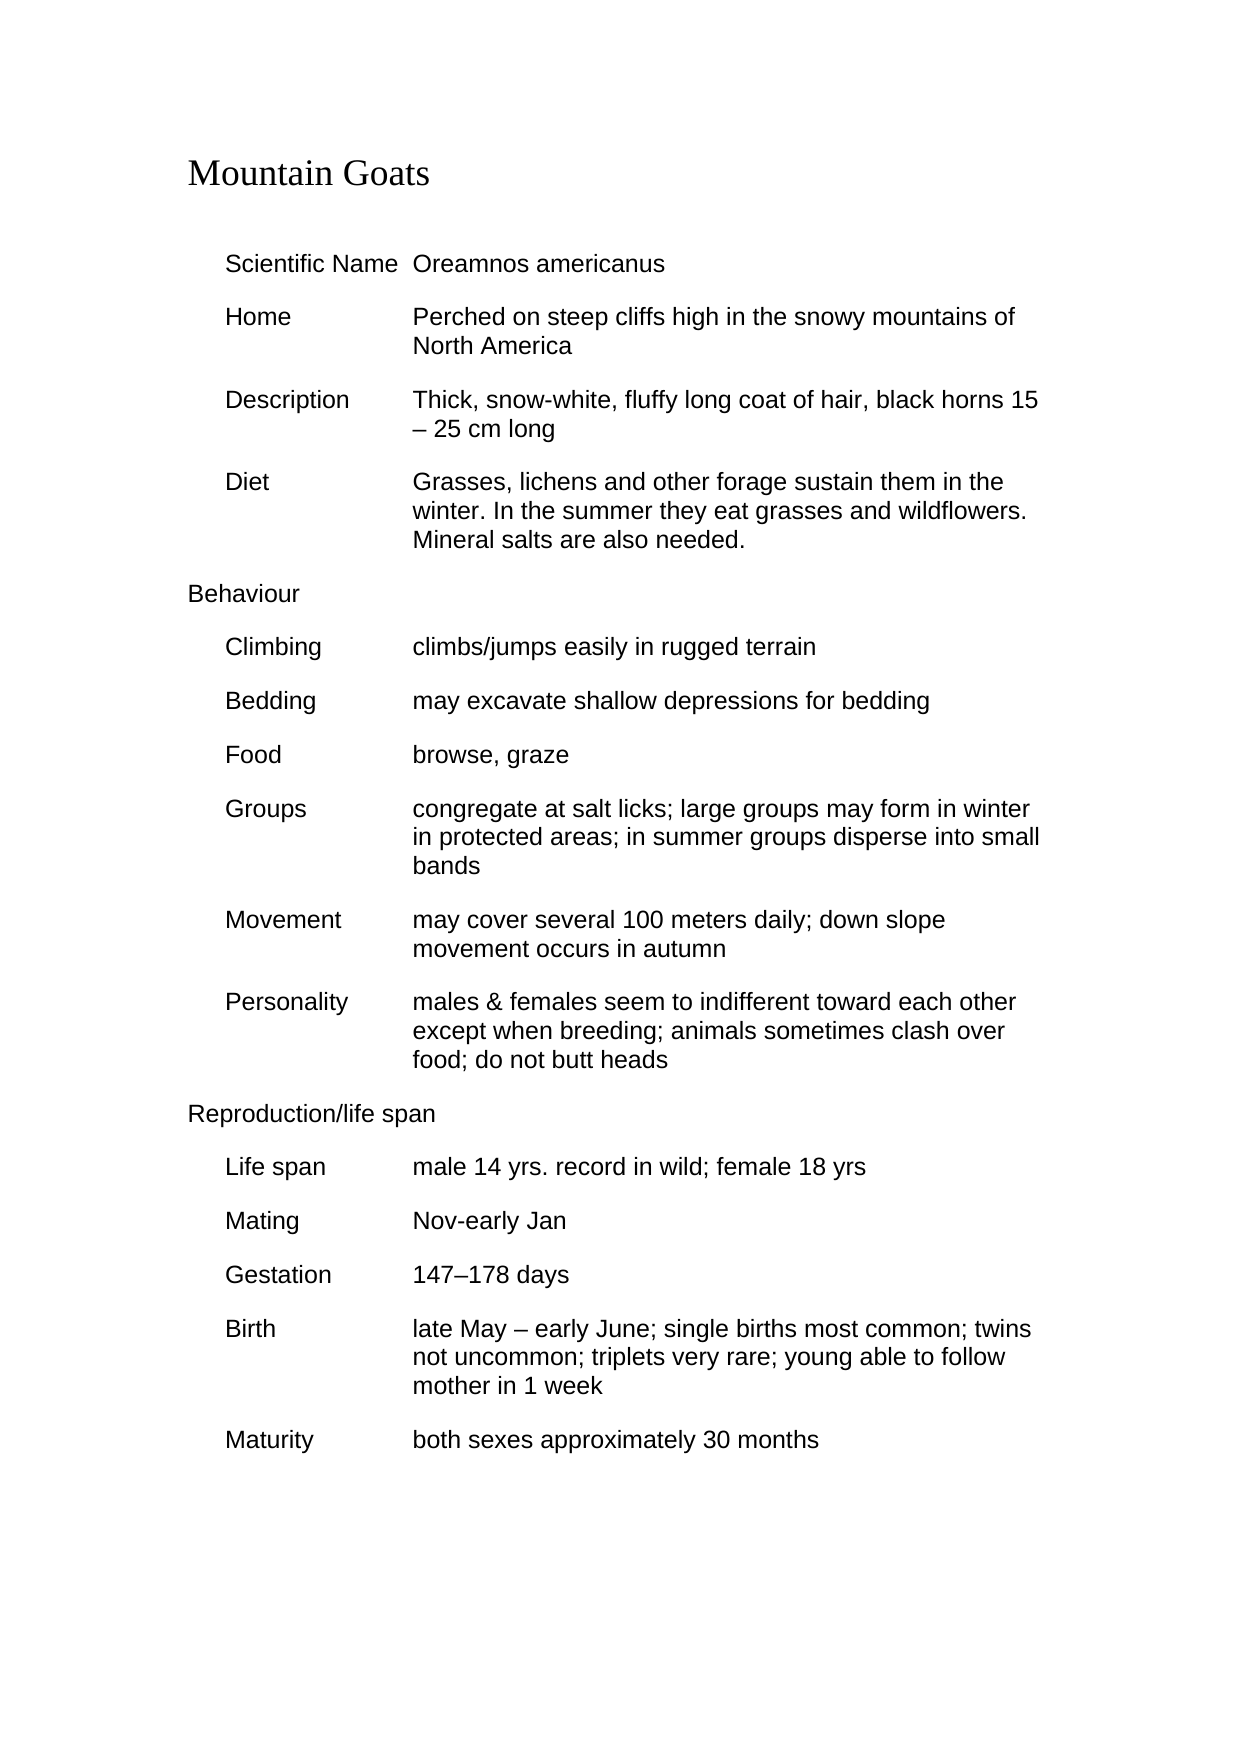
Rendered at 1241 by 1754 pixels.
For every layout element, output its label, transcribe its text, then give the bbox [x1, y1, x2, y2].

text Groups congregate at salt licks; large groups may form in winter in protected areas; in summer groups disperse into small bands [225, 794, 1053, 880]
text Birth late May – early June; single births most common; twins not uncommon; triplets very rare; young able to follow mother in 1 week [225, 1314, 1053, 1400]
text Diet Grasses, lichens and other forage sustain them in the winter. In the summer they eat grasses and wildflowers. Mineral salts are also needed. [225, 467, 1053, 554]
text Mountain Goats [187, 150, 1053, 193]
text Life span male 14 yrs. record in wild; female 18 yrs [225, 1152, 1053, 1181]
text Behaviour [187, 579, 1053, 607]
text Gestation 147–178 days [225, 1260, 1053, 1289]
text Maturity both sexes approximately 30 months [225, 1425, 1053, 1454]
text Movement may cover several 100 meters daily; down slope movement occurs in autumn [225, 905, 1053, 962]
text Description Thick, snow-white, fluffy long coat of hair, black horns 15 – 25 cm long [225, 385, 1053, 442]
text Personality males & females seem to indifferent toward each other except when breeding; animals sometimes clash over food; do not butt heads [225, 987, 1053, 1074]
text Scientific Name Oreamnos americanus [225, 249, 1053, 277]
text Reproduction/life span [187, 1099, 1053, 1127]
text Climbing climbs/jumps easily in rugged terrain [225, 632, 1053, 661]
text Bedding may excavate shallow depressions for bedding [225, 686, 1053, 715]
text Mating Nov-early Jan [225, 1206, 1053, 1235]
text Food browse, graze [225, 740, 1053, 769]
text Home Perched on steep cliffs high in the snowy mountains of North America [225, 302, 1053, 360]
